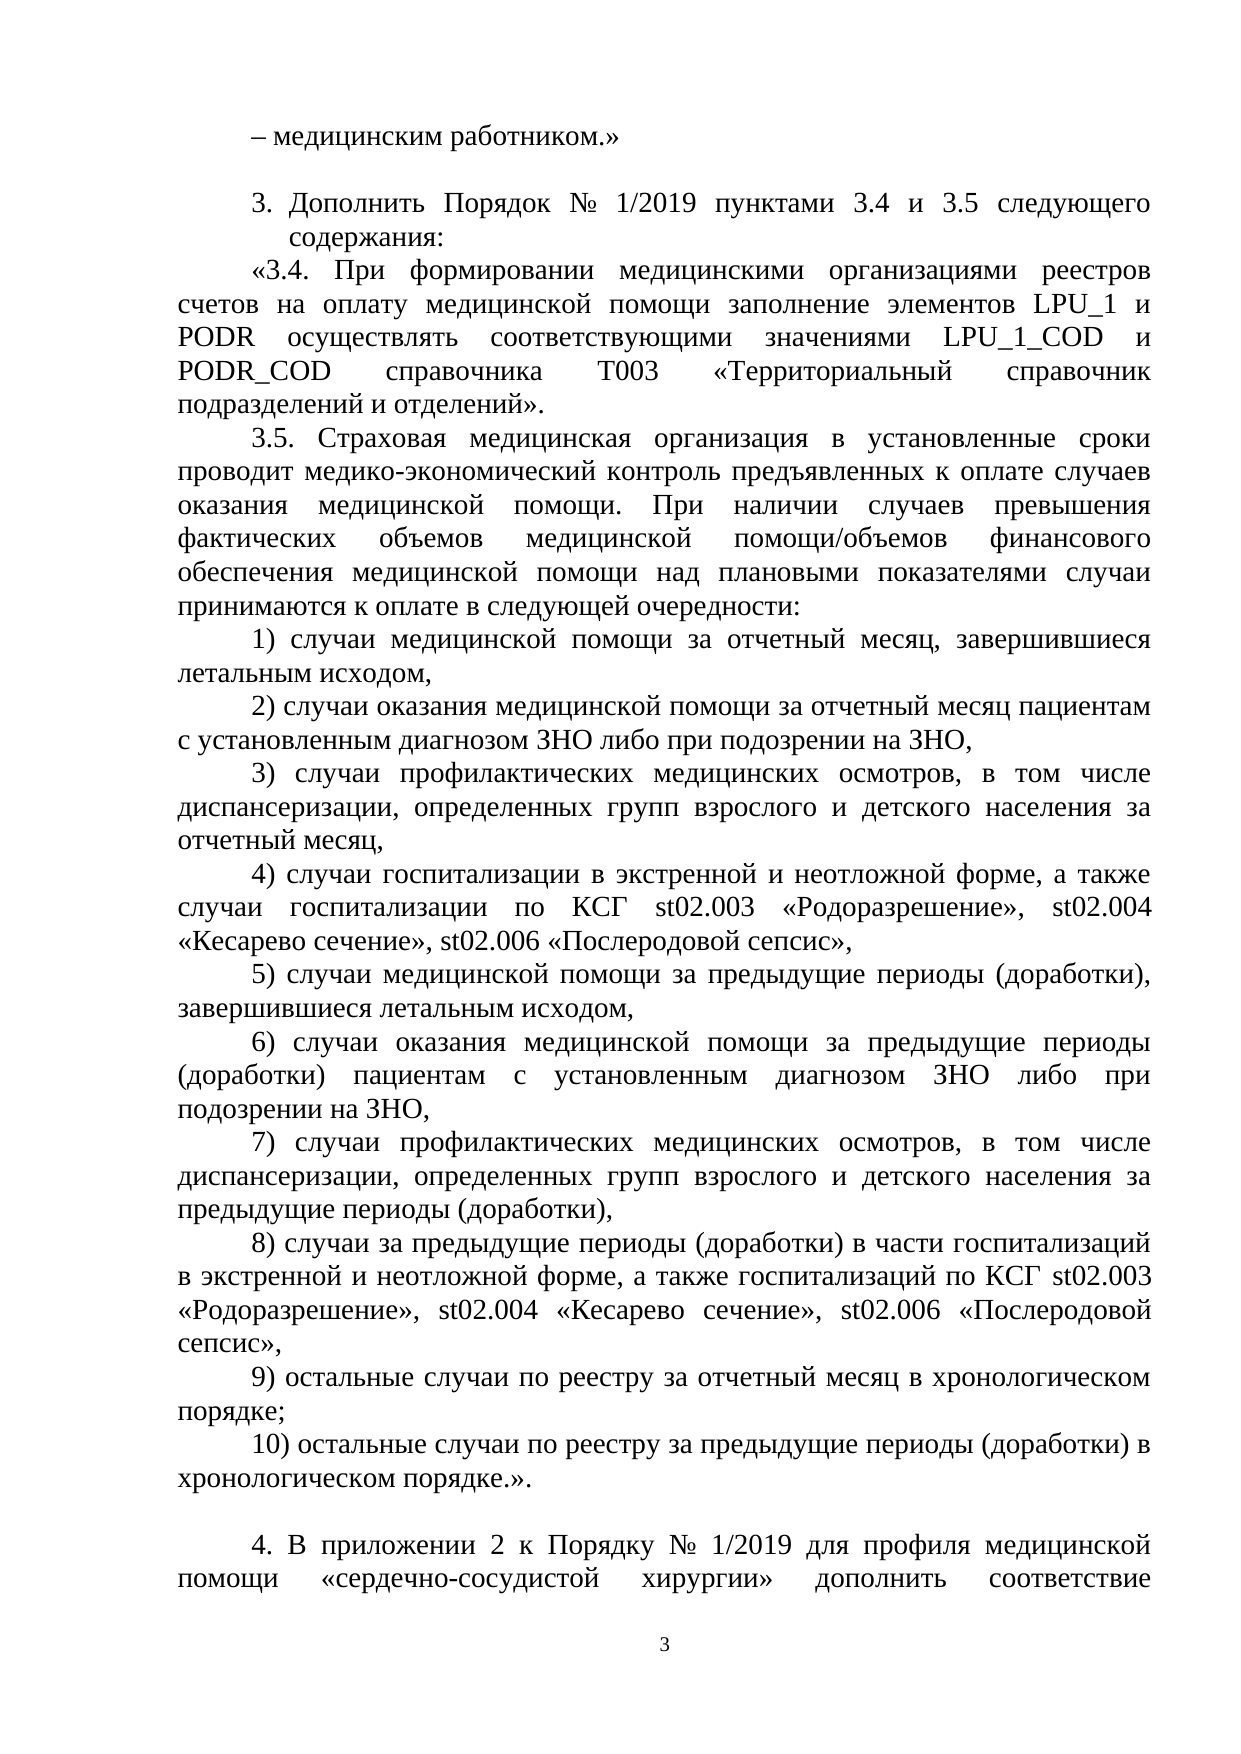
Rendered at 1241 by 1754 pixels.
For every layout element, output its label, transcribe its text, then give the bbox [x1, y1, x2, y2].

text 10) остальные случаи по реестру за предыдущие периоды (доработки) в хронологическом порядке.». [177, 1426, 1152, 1493]
text 3) случаи профилактических медицинских осмотров, в том числе диспансеризации, определенных групп взрослого и детского населения за отчетный месяц, [177, 755, 1152, 856]
text 2) случаи оказания медицинской помощи за отчетный месяц пациентам с установленным диагнозом ЗНО либо при подозрении на ЗНО, [177, 688, 1152, 755]
list Дополнить Порядок № 1/2019 пунктами 3.4 и 3.5 следующего содержания: [251, 185, 1152, 252]
text 6) случаи оказания медицинской помощи за предыдущие периоды (доработки) пациентам с установленным диагнозом ЗНО либо при подозрении на ЗНО, [177, 1024, 1152, 1124]
text – медицинским работником.» [177, 118, 1152, 152]
text 7) случаи профилактических медицинских осмотров, в том числе диспансеризации, определенных групп взрослого и детского населения за предыдущие периоды (доработки), [177, 1124, 1152, 1225]
text «3.4. При формировании медицинскими организациями реестров счетов на оплату медицинской помощи заполнение элементов LPU_1 и PODR осуществлять соответствующими значениями LPU_1_COD и PODR_COD справочника T003 «Территориальный справочник подразделений и отделений». [177, 252, 1152, 420]
text 8) случаи за предыдущие периоды (доработки) в части госпитализаций в экстренной и неотложной форме, а также госпитализаций по КСГ st02.003 «Родоразрешение», st02.004 «Кесарево сечение», st02.006 «Послеродовой сепсис», [177, 1225, 1152, 1359]
text 1) случаи медицинской помощи за отчетный месяц, завершившиеся летальным исходом, [177, 621, 1152, 688]
text 3.5. Страховая медицинская организация в установленные сроки проводит медико-экономический контроль предъявленных к оплате случаев оказания медицинской помощи. При наличии случаев превышения фактических объемов медицинской помощи/объемов финансового обеспечения медицинской помощи над плановыми показателями случаи принимаются к оплате в следующей очередности: [177, 420, 1152, 621]
text 9) остальные случаи по реестру за отчетный месяц в хронологическом порядке; [177, 1359, 1152, 1426]
text 5) случаи медицинской помощи за предыдущие периоды (доработки), завершившиеся летальным исходом, [177, 957, 1152, 1024]
text 4) случаи госпитализации в экстренной и неотложной форме, а также случаи госпитализации по КСГ st02.003 «Родоразрешение», st02.004 «Кесарево сечение», st02.006 «Послеродовой сепсис», [177, 856, 1152, 957]
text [177, 1527, 1152, 1594]
